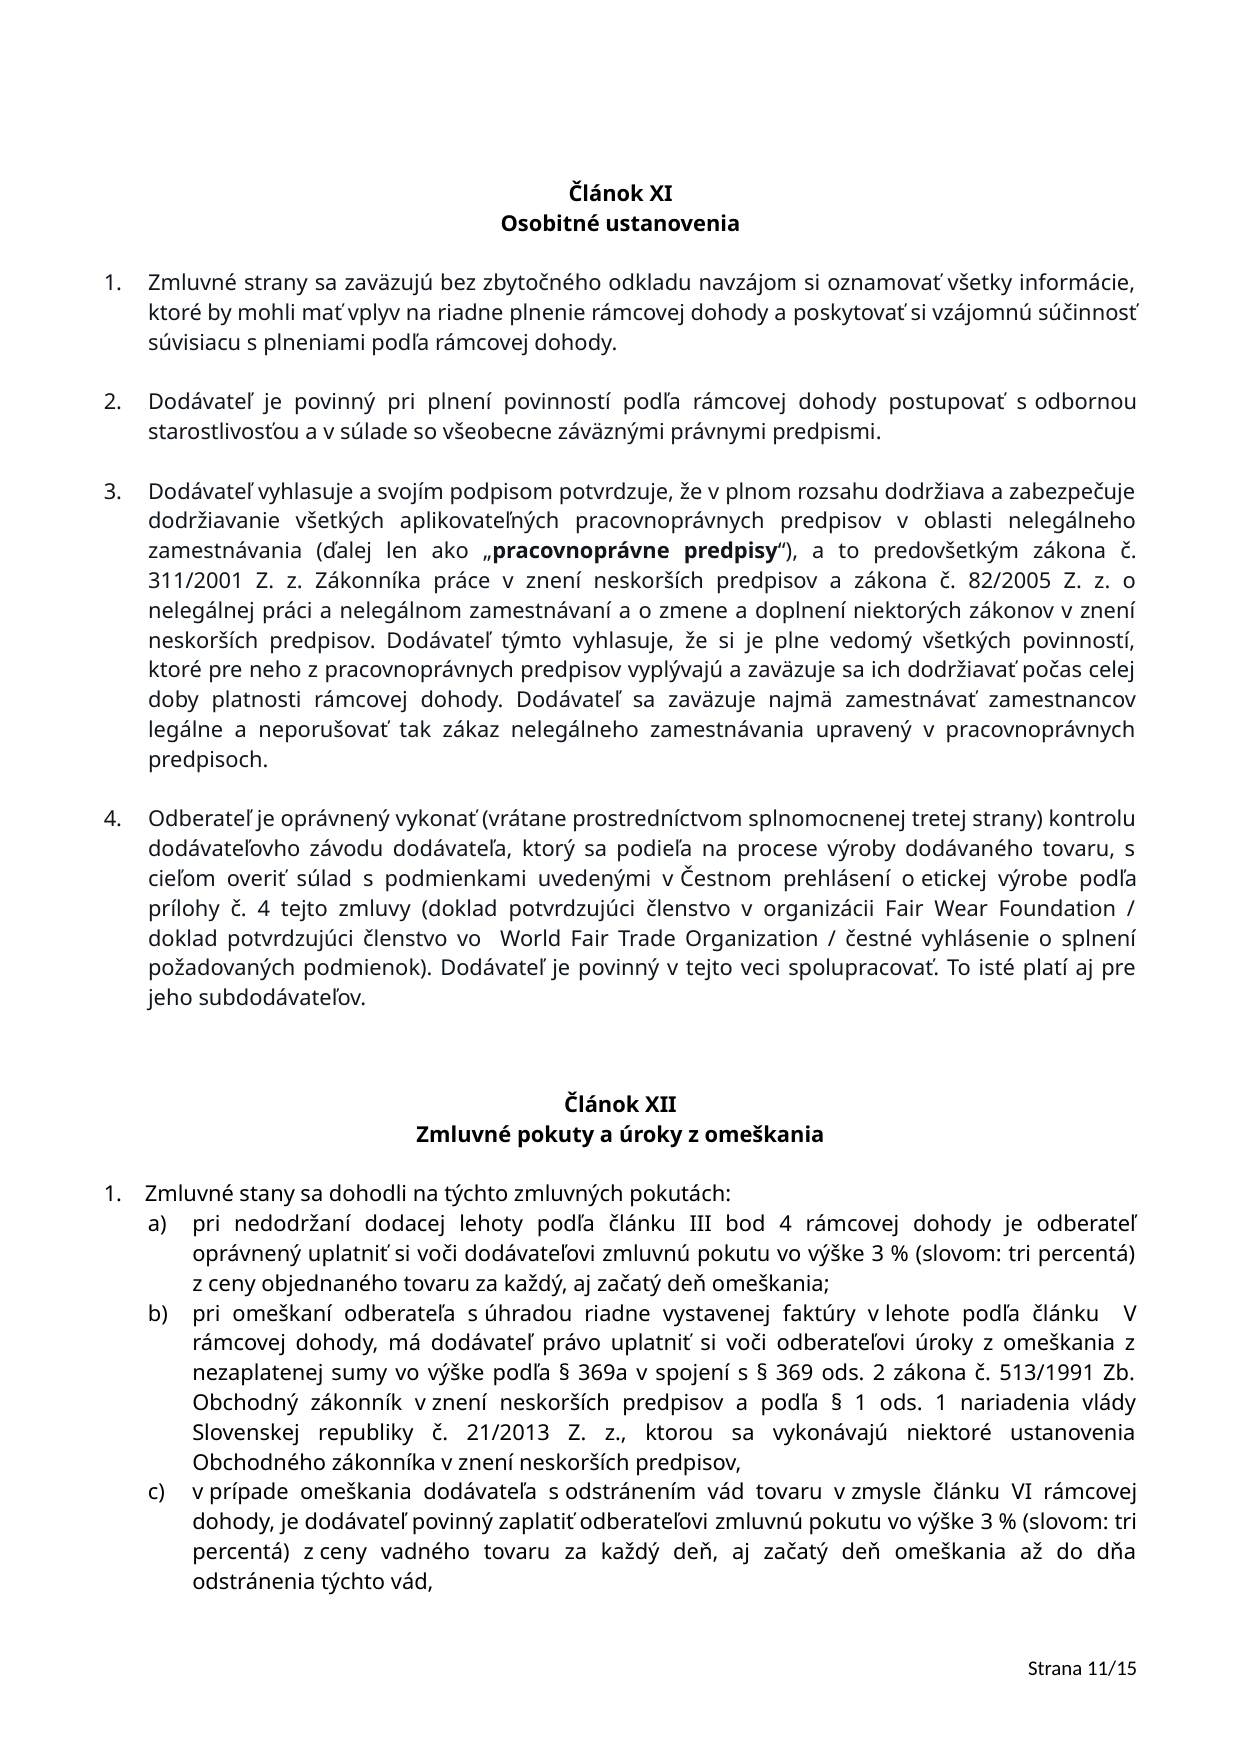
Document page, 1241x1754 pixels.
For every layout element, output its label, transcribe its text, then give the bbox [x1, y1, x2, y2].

list Dodávateľ vyhlasuje a svojím podpisom potvrdzuje, že v plnom rozsahu dodržiava a zabezpečuje dodržiavanie všetkých aplikovateľných pracovnoprávnych predpisov v oblasti nelegálneho zamestnávania (ďalej len ako „pracovnoprávne predpisy“), a to predovšetkým zákona č. 311/2001 Z. z. Zákonníka práce v znení neskorších predpisov a zákona č. 82/2005 Z. z. o nelegálnej práci a nelegálnom zamestnávaní a o zmene a doplnení niektorých zákonov v znení neskorších predpisov. Dodávateľ týmto vyhlasuje, že si je plne vedomý všetkých povinností, ktoré pre neho z pracovnoprávnych predpisov vyplývajú a zaväzuje sa ich dodržiavať počas celej doby platnosti rámcovej dohody. Dodávateľ sa zaväzuje najmä zamestnávať zamestnancov legálne a neporušovať tak zákaz nelegálneho zamestnávania upravený v pracovnoprávnych predpisoch. [103, 476, 1137, 774]
text Zmluvné pokuty a úroky z omeškania [103, 1119, 1137, 1149]
list Zmluvné strany sa zaväzujú bez zbytočného odkladu navzájom si oznamovať všetky informácie, ktoré by mohli mať vplyv na riadne plnenie rámcovej dohody a poskytovať si vzájomnú súčinnosť súvisiacu s plneniami podľa rámcovej dohody. [103, 267, 1137, 357]
text Článok XII [103, 1089, 1137, 1119]
text 1. Zmluvné stany sa dohodli na týchto zmluvných pokutách: [103, 1178, 1137, 1208]
list Dodávateľ je povinný pri plnení povinností podľa rámcovej dohody postupovať s odbornou starostlivosťou a v súlade so všeobecne záväznými právnymi predpismi. [103, 386, 1137, 446]
list pri omeškaní odberateľa s úhradou riadne vystavenej faktúry v lehote podľa článku V rámcovej dohody, má dodávateľ právo uplatniť si voči odberateľovi úroky z omeškania z nezaplatenej sumy vo výške podľa § 369a v spojení s § 369 ods. 2 zákona č. 513/1991 Zb. Obchodný zákonník v znení neskorších predpisov a podľa § 1 ods. 1 nariadenia vlády Slovenskej republiky č. 21/2013 Z. z., ktorou sa vykonávajú niektoré ustanovenia Obchodného zákonníka v znení neskorších predpisov, [148, 1298, 1137, 1476]
list Odberateľ je oprávnený vykonať (vrátane prostredníctvom splnomocnenej tretej strany) kontrolu dodávateľovho závodu dodávateľa, ktorý sa podieľa na procese výroby dodávaného tovaru, s cieľom overiť súlad s podmienkami uvedenými v Čestnom prehlásení o etickej výrobe podľa prílohy č. 4 tejto zmluvy (doklad potvrdzujúci členstvo v organizácii Fair Wear Foundation / doklad potvrdzujúci členstvo vo World Fair Trade Organization / čestné vyhlásenie o splnení požadovaných podmienok). Dodávateľ je povinný v tejto veci spolupracovať. To isté platí aj pre jeho subdodávateľov. [103, 803, 1137, 1012]
text Článok XI [103, 178, 1137, 208]
list v prípade omeškania dodávateľa s odstránením vád tovaru v zmysle článku VI rámcovej dohody, je dodávateľ povinný zaplatiť odberateľovi zmluvnú pokutu vo výške 3 % (slovom: tri percentá) z ceny vadného tovaru za každý deň, aj začatý deň omeškania až do dňa odstránenia týchto vád, [148, 1476, 1137, 1596]
text Osobitné ustanovenia [103, 208, 1137, 237]
list pri nedodržaní dodacej lehoty podľa článku III bod 4 rámcovej dohody je odberateľ oprávnený uplatniť si voči dodávateľovi zmluvnú pokutu vo výške 3 % (slovom: tri percentá) z ceny objednaného tovaru za každý, aj začatý deň omeškania; [148, 1208, 1137, 1298]
